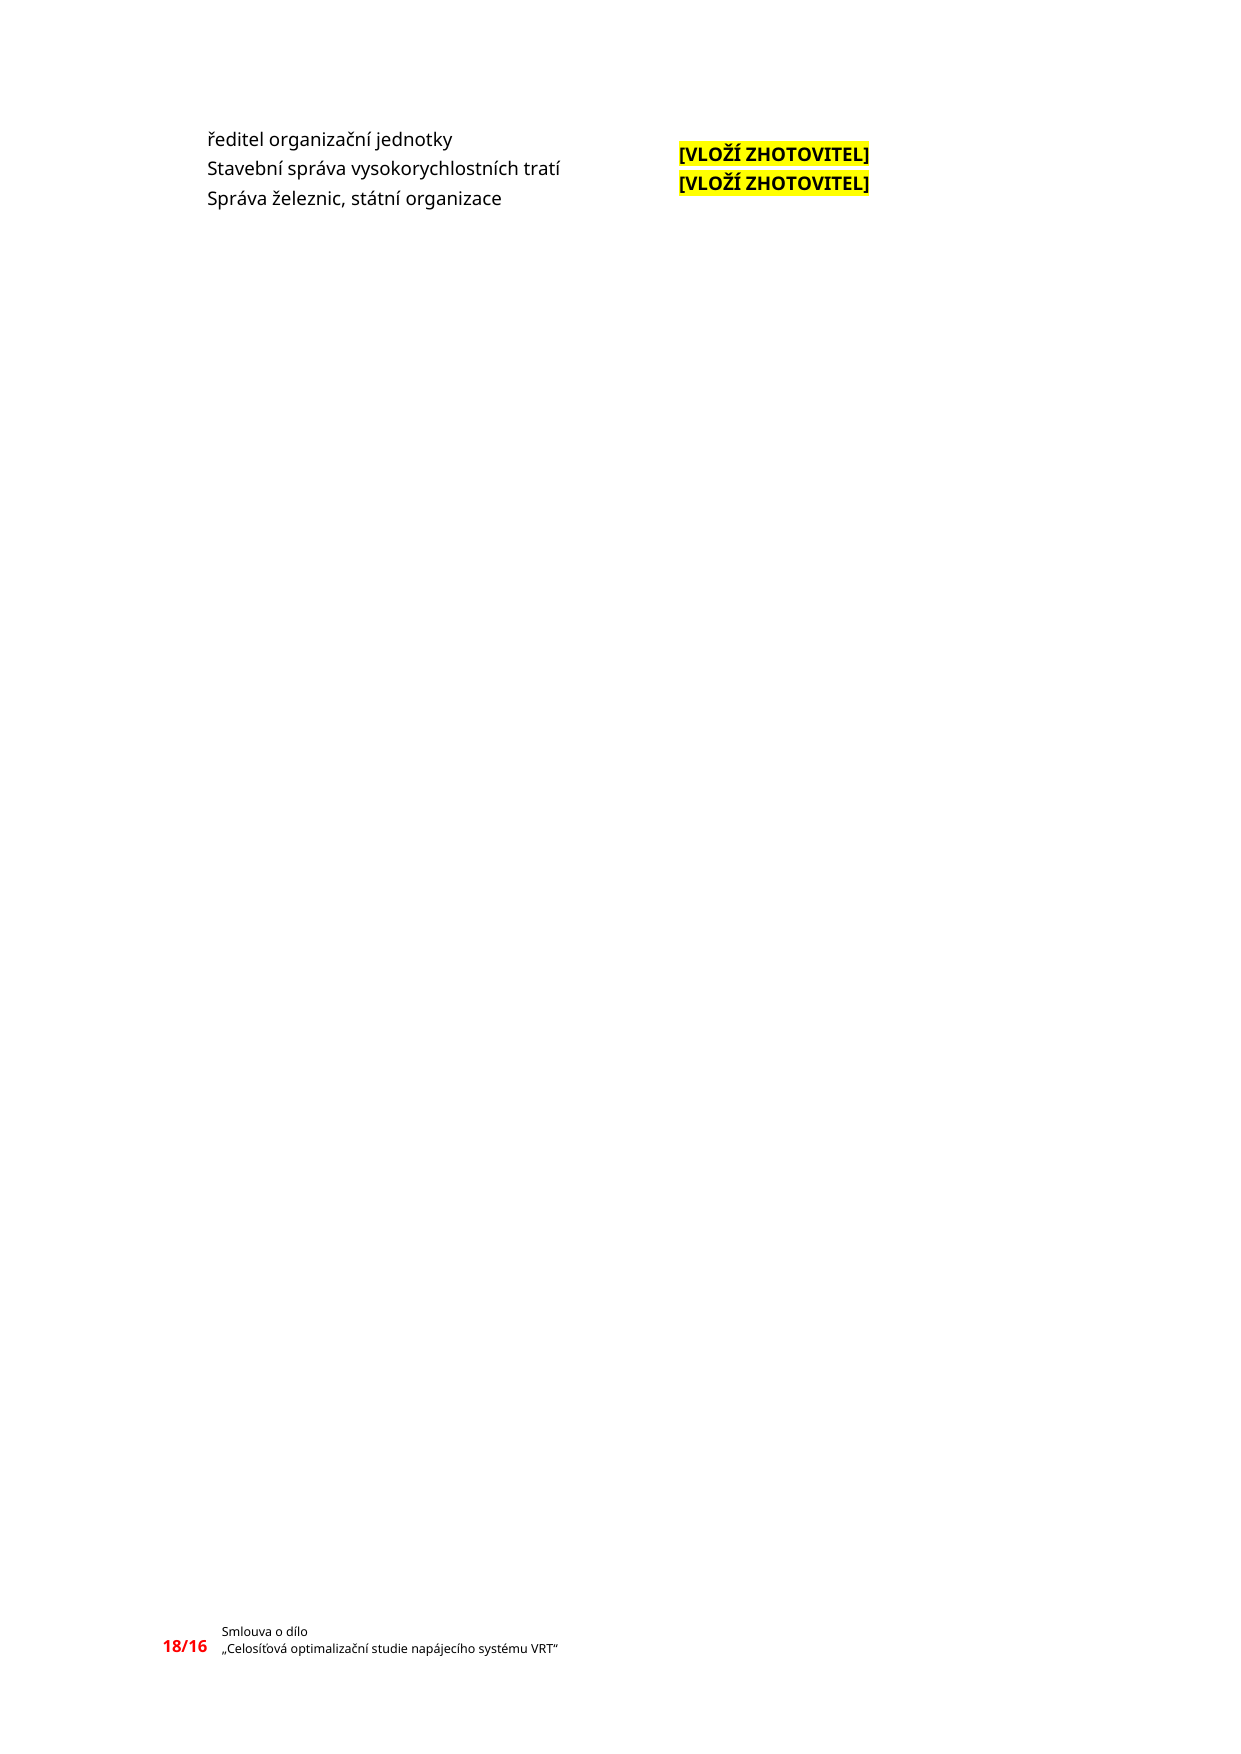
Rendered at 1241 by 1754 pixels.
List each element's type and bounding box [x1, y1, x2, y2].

table_cell [148, 126, 620, 215]
table_cell [620, 126, 1092, 215]
